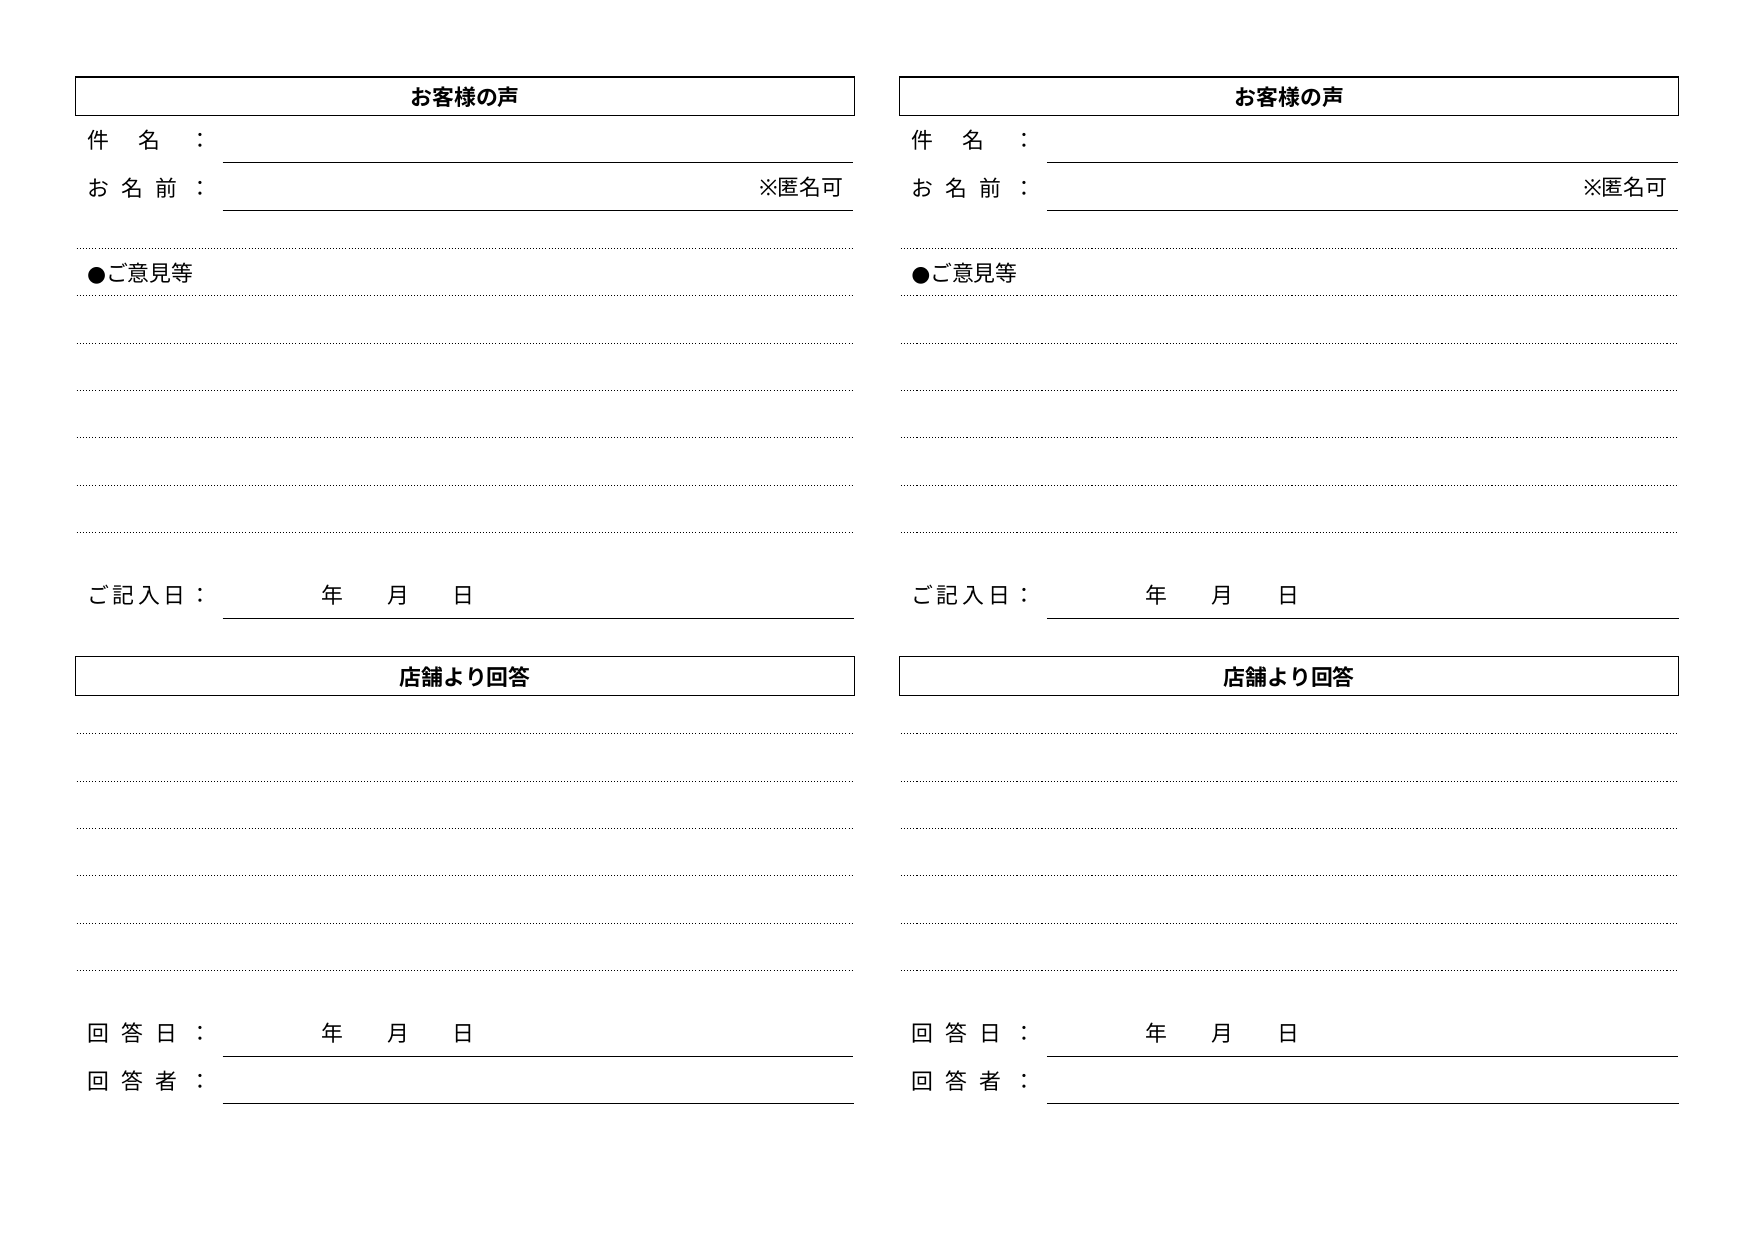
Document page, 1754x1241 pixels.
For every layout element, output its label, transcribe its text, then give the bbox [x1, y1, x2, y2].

table_cell [223, 1056, 854, 1103]
table_cell [900, 210, 1678, 248]
table_cell [900, 390, 1678, 437]
table_cell [900, 923, 1678, 970]
table_cell [76, 343, 854, 390]
table_cell お名前： [76, 162, 223, 209]
table_cell 回答者： [76, 1056, 223, 1103]
table_cell [76, 485, 854, 532]
table_cell [900, 875, 1678, 922]
table_cell [76, 295, 854, 343]
table_header お客様の声 [76, 78, 854, 115]
table_cell [223, 116, 854, 162]
table_cell [900, 828, 1678, 875]
table_cell [76, 923, 854, 970]
table_cell [900, 970, 1678, 1008]
table_header 店舗より回答 [900, 657, 1678, 695]
table_cell [900, 437, 1678, 484]
table_cell ※匿名可 [223, 162, 854, 209]
table_cell ●ご意見等 [76, 248, 854, 295]
table_cell [1047, 116, 1678, 162]
table_cell 年 月 日 [223, 1008, 854, 1056]
table_cell [76, 532, 854, 570]
table_cell [76, 437, 854, 484]
table_cell お名前： [900, 162, 1047, 209]
table_cell [900, 295, 1678, 343]
table_cell [1047, 1057, 1678, 1103]
table_cell ご記入日： [76, 570, 223, 618]
table_cell 回答日： [76, 1008, 223, 1056]
table_cell [900, 532, 1678, 570]
table_cell 年 月 日 [1047, 570, 1678, 618]
table_cell [900, 696, 1678, 733]
table_cell 件名： [76, 116, 223, 162]
table_cell ご記入日： [900, 570, 1047, 618]
table_cell ●ご意見等 [900, 248, 1678, 295]
table_cell 年 月 日 [223, 570, 854, 618]
table_cell 回答者： [900, 1056, 1047, 1103]
table_cell [76, 696, 854, 733]
table_cell [76, 390, 854, 437]
table_cell [76, 828, 854, 875]
table_cell [76, 733, 854, 781]
table_cell [900, 485, 1678, 532]
table_cell [900, 343, 1678, 390]
table_cell [900, 733, 1678, 781]
table_cell [76, 970, 854, 1008]
table_cell [76, 875, 854, 922]
table_cell ※匿名可 [1047, 163, 1678, 209]
table_cell [76, 781, 854, 828]
table_cell 回答日： [900, 1008, 1047, 1056]
table_cell 件名： [900, 116, 1047, 162]
table_cell [900, 781, 1678, 828]
table_header 店舗より回答 [76, 657, 854, 695]
table_cell 年 月 日 [1047, 1008, 1678, 1056]
table_cell [76, 210, 854, 248]
table_header お客様の声 [900, 78, 1678, 115]
